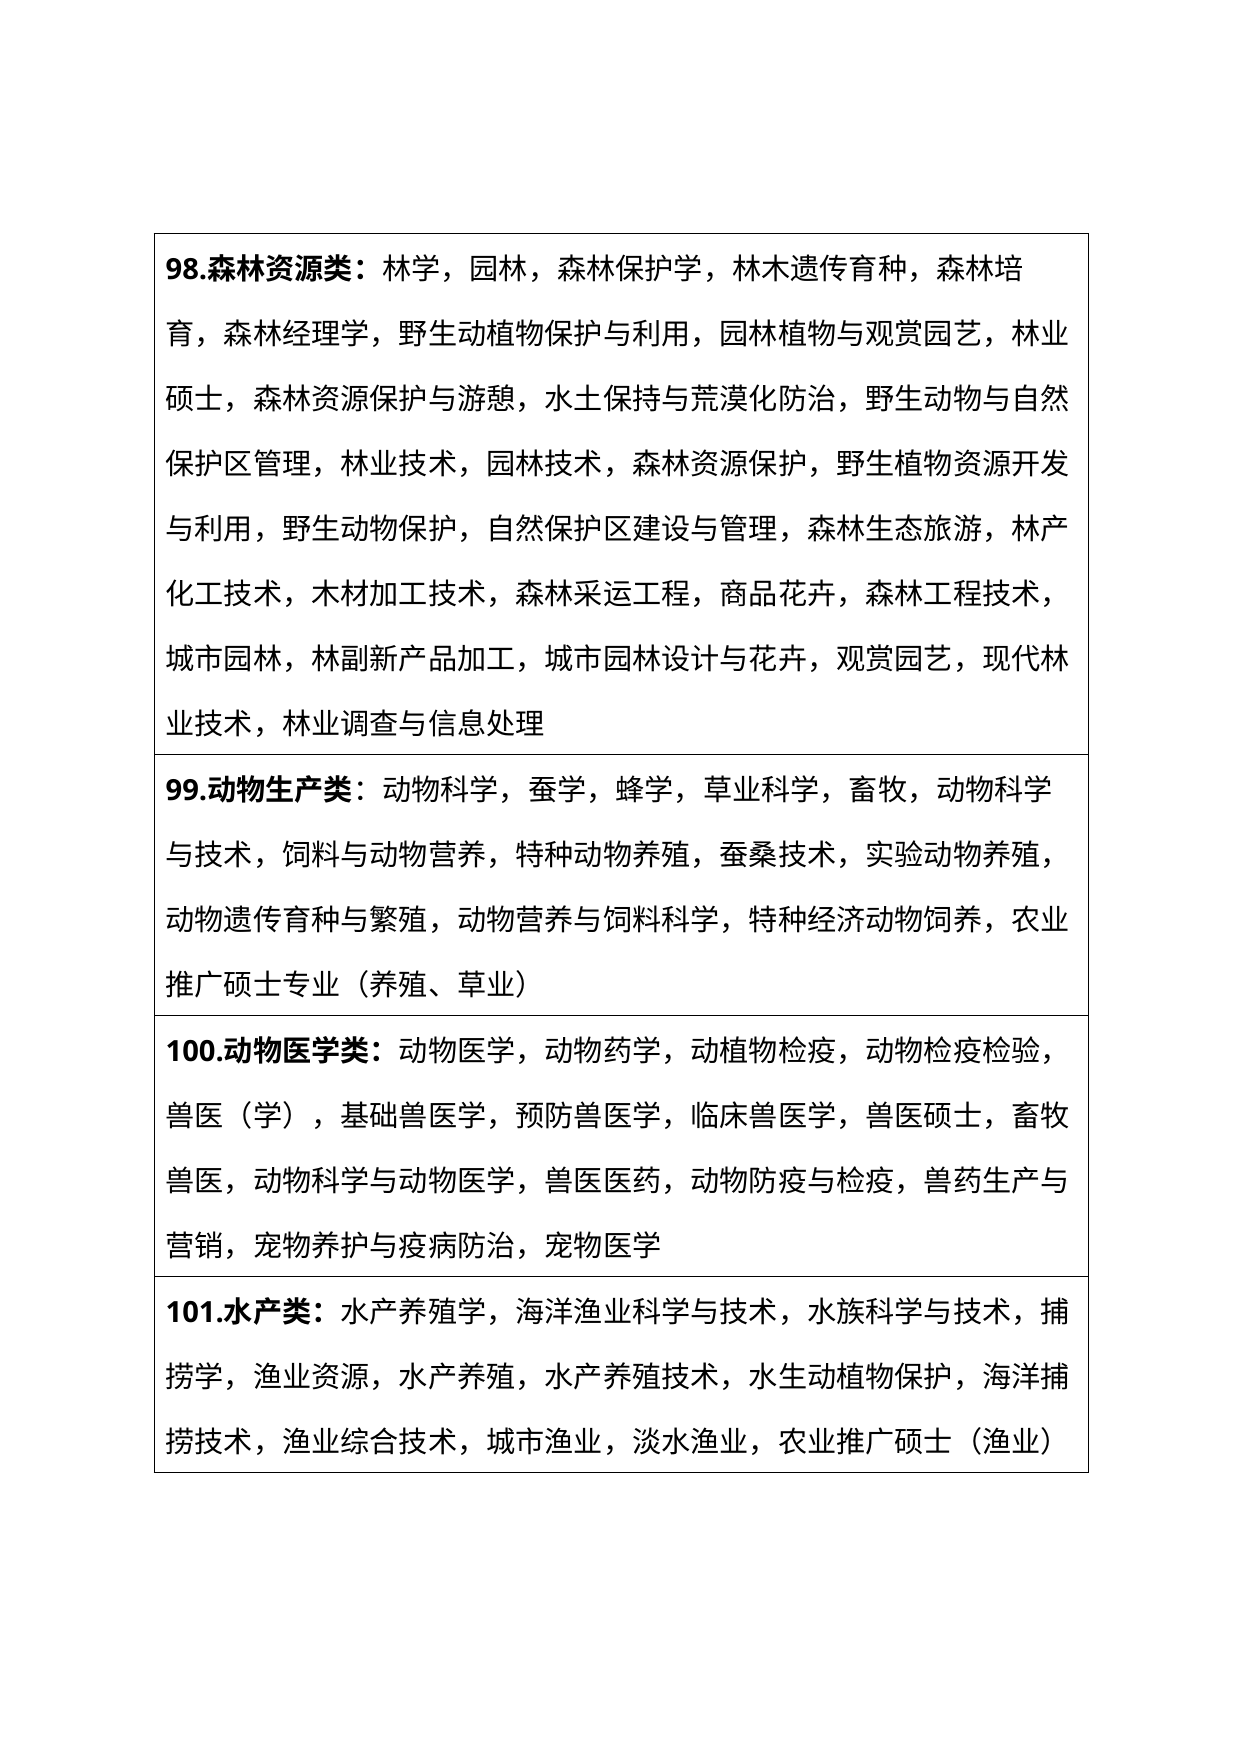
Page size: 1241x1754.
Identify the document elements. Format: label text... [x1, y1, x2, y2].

table_cell 98.森林资源类：林学，园林，森林保护学，林木遗传育种，森林培育，森林经理学，野生动植物保护与利用，园林植物与观赏园艺，林业硕士，森林资源保护与游憩，水土保持与荒漠化防治，野生动物与自然保护区管理，林业技术，园林技术，森林资源保护，野生植物资源开发与利用，野生动物保护，自然保护区建设与管理，森林生态旅游，林产化工技术，木材加工技术，森林采运工程，商品花卉，森林工程技术，城市园林，林副新产品加工，城市园林设计与花卉，观赏园艺，现代林业技术，林业调查与信息处理 [155, 234, 1088, 754]
table_cell 101.水产类：水产养殖学，海洋渔业科学与技术，水族科学与技术，捕捞学，渔业资源，水产养殖，水产养殖技术，水生动植物保护，海洋捕捞技术，渔业综合技术，城市渔业，淡水渔业，农业推广硕士（渔业） [155, 1277, 1088, 1472]
table_cell 100.动物医学类：动物医学，动物药学，动植物检疫，动物检疫检验，兽医（学），基础兽医学，预防兽医学，临床兽医学，兽医硕士，畜牧兽医，动物科学与动物医学，兽医医药，动物防疫与检疫，兽药生产与营销，宠物养护与疫病防治，宠物医学 [155, 1016, 1088, 1276]
table_cell 99.动物生产类：动物科学，蚕学，蜂学，草业科学，畜牧，动物科学与技术，饲料与动物营养，特种动物养殖，蚕桑技术，实验动物养殖，动物遗传育种与繁殖，动物营养与饲料科学，特种经济动物饲养，农业推广硕士专业（养殖、草业） [155, 755, 1088, 1015]
